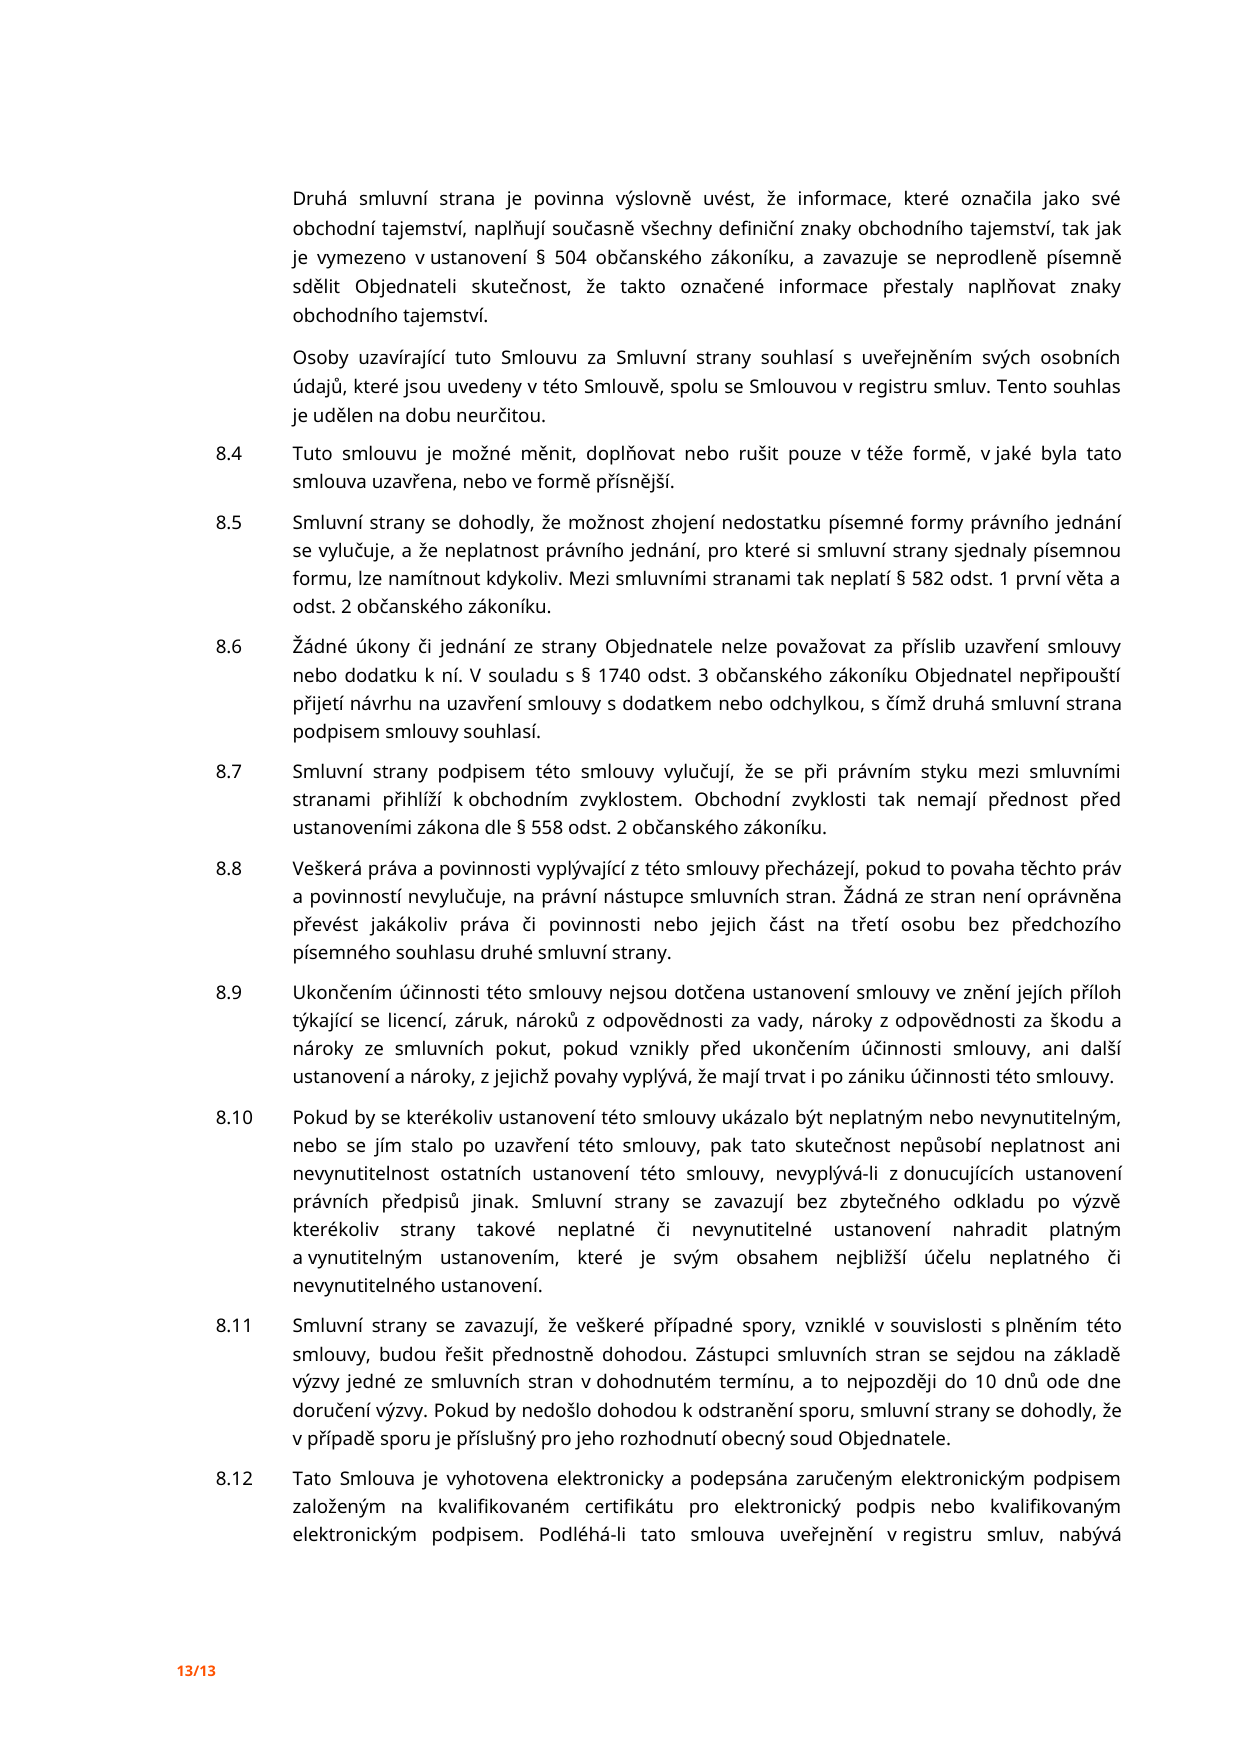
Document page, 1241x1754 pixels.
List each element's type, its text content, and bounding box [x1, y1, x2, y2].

list Smluvní strany podpisem této smlouvy vylučují, že se při právním styku mezi smluvními stranami přihlíží k obchodním zvyklostem. Obchodní zvyklosti tak nemají přednost před ustanoveními zákona dle § 558 odst. 2 občanského zákoníku. [216, 758, 1122, 840]
list Veškerá práva a povinnosti vyplývající z této smlouvy přecházejí, pokud to povaha těchto práv a povinností nevylučuje, na právní nástupce smluvních stran. Žádná ze stran není oprávněna převést jakákoliv práva či povinnosti nebo jejich část na třetí osobu bez předchozího písemného souhlasu druhé smluvní strany. [216, 855, 1122, 964]
list Tuto smlouvu je možné měnit, doplňovat nebo rušit pouze v téže formě, v jaké byla tato smlouva uzavřena, nebo ve formě přísnější. [216, 441, 1122, 494]
list Žádné úkony či jednání ze strany Objednatele nelze považovat za příslib uzavření smlouvy nebo dodatku k ní. V souladu s § 1740 odst. 3 občanského zákoníku Objednatel nepřipouští přijetí návrhu na uzavření smlouvy s dodatkem nebo odchylkou, s čímž druhá smluvní strana podpisem smlouvy souhlasí. [216, 634, 1122, 743]
list Pokud by se kterékoliv ustanovení této smlouvy ukázalo být neplatným nebo nevynutitelným, nebo se jím stalo po uzavření této smlouvy, pak tato skutečnost nepůsobí neplatnost ani nevynutitelnost ostatních ustanovení této smlouvy, nevyplývá-li z donucujících ustanovení právních předpisů jinak. Smluvní strany se zavazují bez zbytečného odkladu po výzvě kterékoliv strany takové neplatné či nevynutitelné ustanovení nahradit platným a vynutitelným ustanovením, které je svým obsahem nejbližší účelu neplatného či nevynutitelného ustanovení. [216, 1104, 1122, 1298]
list Ukončením účinnosti této smlouvy nejsou dotčena ustanovení smlouvy ve znění jejích příloh týkající se licencí, záruk, nároků z odpovědnosti za vady, nároky z odpovědnosti za škodu a nároky ze smluvních pokut, pokud vznikly před ukončením účinnosti smlouvy, ani další ustanovení a nároky, z jejichž povahy vyplývá, že mají trvat i po zániku účinnosti této smlouvy. [216, 979, 1122, 1089]
list Smluvní strany se zavazují, že veškeré případné spory, vzniklé v souvislosti s plněním této smlouvy, budou řešit přednostně dohodou. Zástupci smluvních stran se sejdou na základě výzvy jedné ze smluvních stran v dohodnutém termínu, a to nejpozději do 10 dnů ode dne doručení výzvy. Pokud by nedošlo dohodou k odstranění sporu, smluvní strany se dohodly, že v případě sporu je příslušný pro jeho rozhodnutí obecný soud Objednatele. [216, 1313, 1122, 1450]
list Smluvní strany se dohodly, že možnost zhojení nedostatku písemné formy právního jednání se vylučuje, a že neplatnost právního jednání, pro které si smluvní strany sjednaly písemnou formu, lze namítnout kdykoliv. Mezi smluvními stranami tak neplatí § 582 odst. 1 první věta a odst. 2 občanského zákoníku. [216, 509, 1122, 619]
text Osoby uzavírající tuto Smlouvu za Smluvní strany souhlasí s uveřejněním svých osobních údajů, které jsou uvedeny v této Smlouvě, spolu se Smlouvou v registru smluv. Tento souhlas je udělen na dobu neurčitou. [292, 341, 1122, 428]
